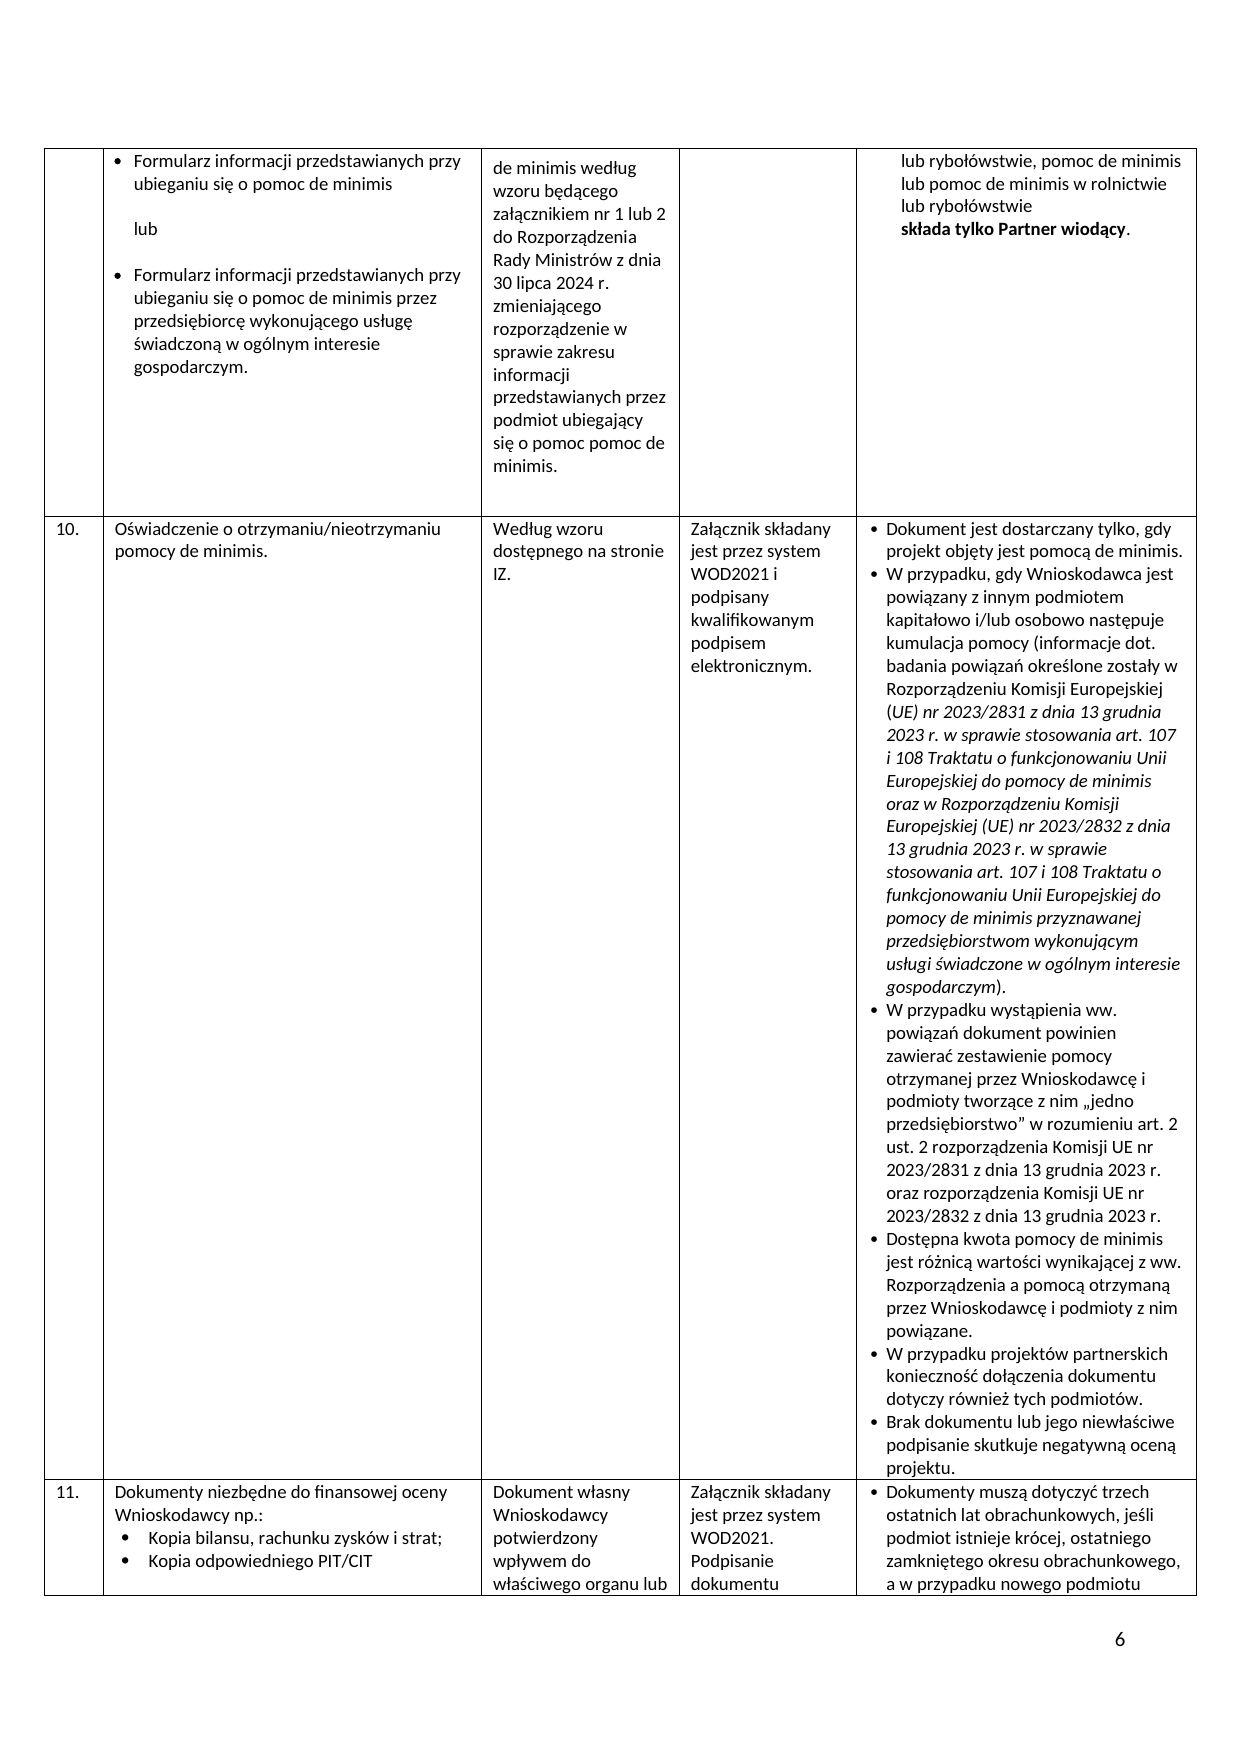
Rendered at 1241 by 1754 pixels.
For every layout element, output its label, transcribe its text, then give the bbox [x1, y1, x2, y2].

table_cell Według wzoru dostępnego na stronie IZ. [482, 517, 679, 1479]
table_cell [680, 1480, 856, 1595]
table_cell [104, 149, 481, 516]
table_cell 10. [45, 517, 103, 1479]
table_cell 11. [45, 1480, 103, 1595]
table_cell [857, 1480, 1196, 1595]
table_cell Dokument jest dostarczany tylko, gdy projekt objęty jest pomocą de minimis. W przypadku, gdy Wnioskodawca jest powiązany z innym podmiotem kapitałowo i/lub osobowo następuje kumulacja pomocy (informacje dot. badania powiązań określone zostały w Rozporządzeniu Komisji Europejskiej (UE) nr 2023/2831 z dnia 13 grudnia 2023 r. w sprawie stosowania art. 107 i 108 Traktatu o funkcjonowaniu Unii Europejskiej do pomocy de minimis oraz w Rozporządzeniu Komisji Europejskiej (UE) nr 2023/2832 z dnia 13 grudnia 2023 r. w sprawie stosowania art. 107 i 108 Traktatu o funkcjonowaniu Unii Europejskiej do pomocy de minimis przyznawanej przedsiębiorstwom wykonującym usługi świadczone w ogólnym interesie gospodarczym). W przypadku wystąpienia ww. powiązań dokument powinien zawierać zestawienie pomocy otrzymanej przez Wnioskodawcę i podmioty tworzące z nim „jedno przedsiębiorstwo” w rozumieniu art. 2 ust. 2 rozporządzenia Komisji UE nr 2023/2831 z dnia 13 grudnia 2023 r. oraz rozporządzenia Komisji UE nr 2023/2832 z dnia 13 grudnia 2023 r. Dostępna kwota pomocy de minimis jest różnicą wartości wynikającej z ww. Rozporządzenia a pomocą otrzymaną przez Wnioskodawcę i podmioty z nim powiązane. W przypadku projektów partnerskich konieczność dołączenia dokumentu dotyczy również tych podmiotów. Brak dokumentu lub jego niewłaściwe podpisanie skutkuje negatywną oceną projektu. [857, 517, 1196, 1479]
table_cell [482, 1480, 679, 1595]
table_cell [680, 149, 856, 516]
table_cell Załącznik składany jest przez system WOD2021 i podpisany kwalifikowanym podpisem elektronicznym. [680, 517, 856, 1479]
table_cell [104, 1480, 481, 1595]
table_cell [482, 149, 679, 516]
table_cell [857, 149, 1196, 516]
table_cell Oświadczenie o otrzymaniu/nieotrzymaniu pomocy de minimis. [104, 517, 481, 1479]
table_cell 9. [45, 149, 103, 516]
